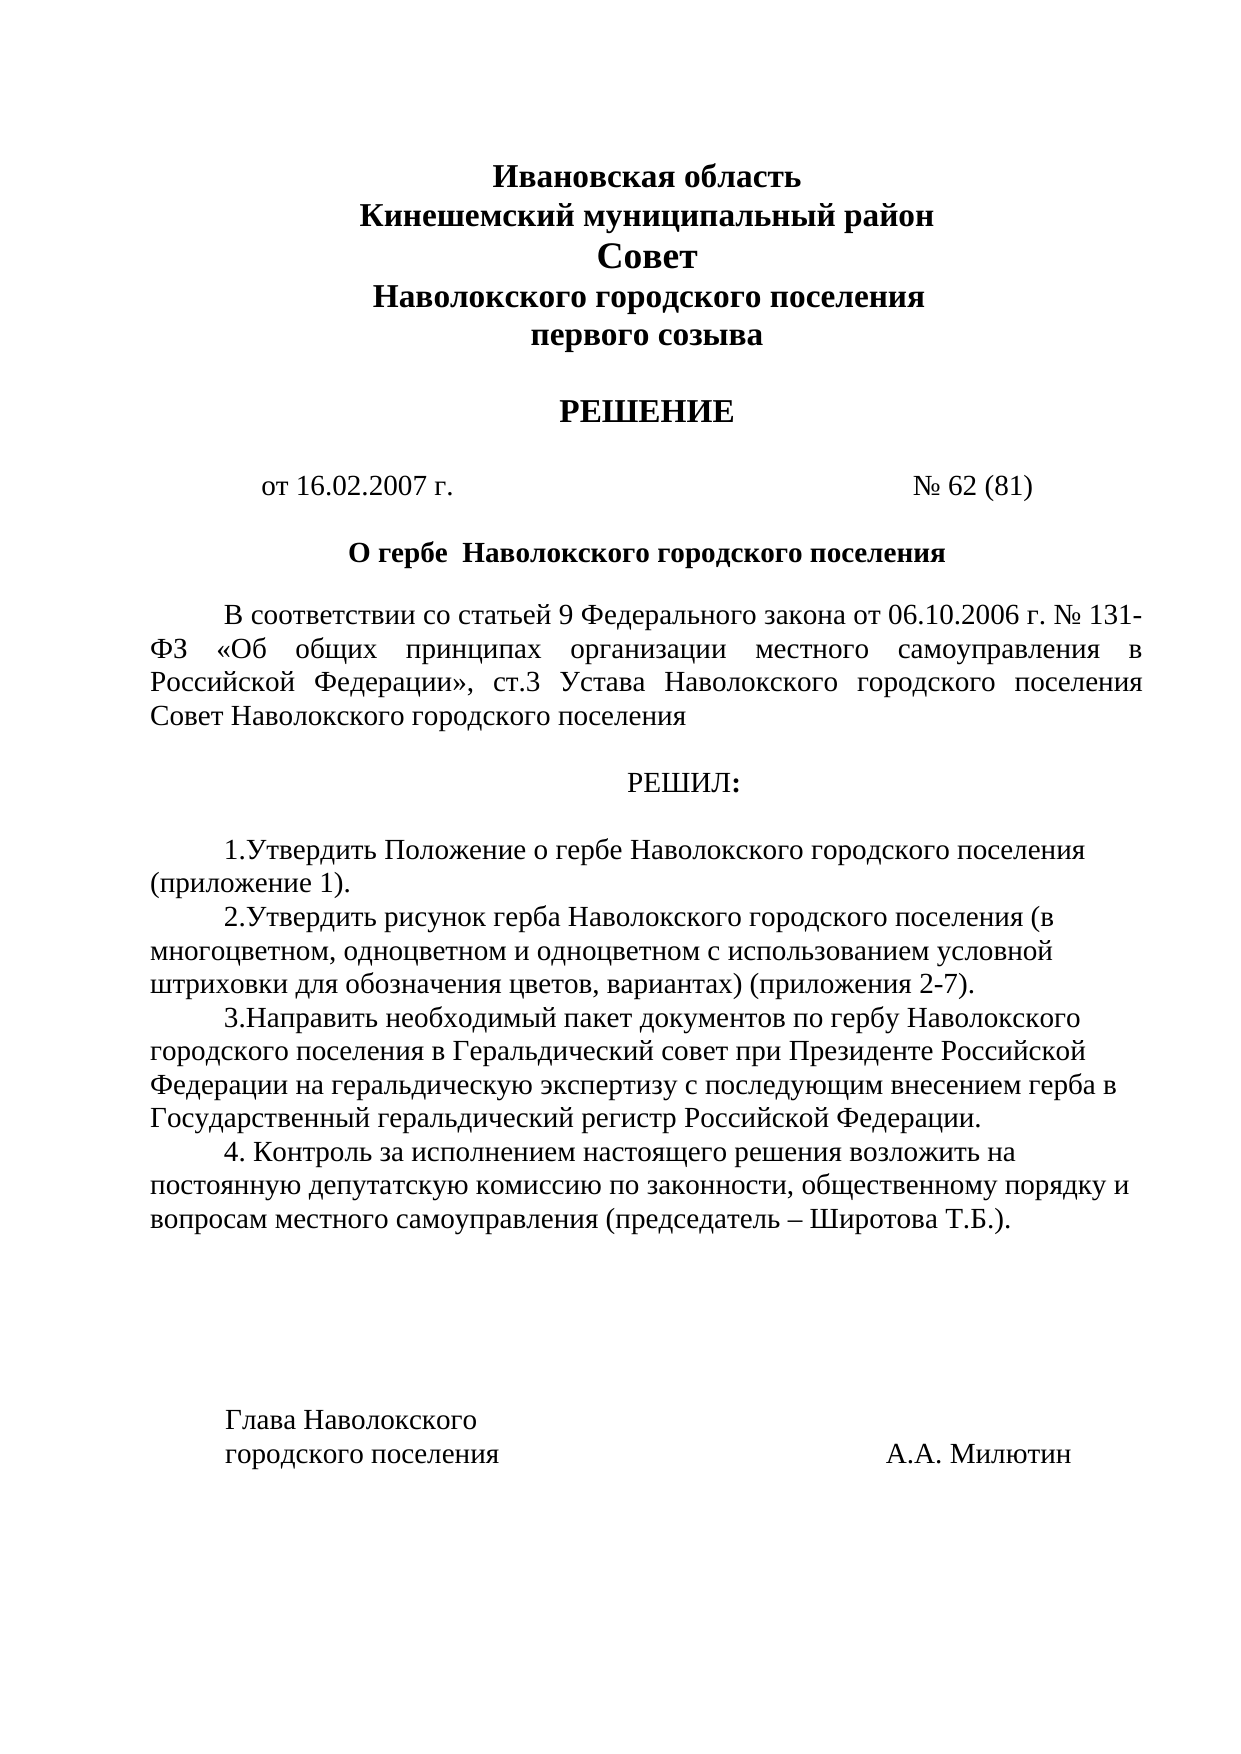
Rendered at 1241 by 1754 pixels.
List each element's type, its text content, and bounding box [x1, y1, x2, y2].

subtitle Наволокского городского поселения [150, 276, 1144, 314]
subtitle Совет [150, 233, 1144, 276]
subtitle от 16.02.2007 г. № 62 (81) [150, 468, 1144, 501]
text 4. Контроль за исполнением настоящего решения возложить на постоянную депутатскую комиссию по законности, общественному порядку и вопросам местного самоуправления (председатель – Широтова Т.Б.). [150, 1134, 1144, 1234]
text О гербе Наволокского городского поселения [150, 535, 1144, 568]
text Глава Наволокского [150, 1402, 1144, 1436]
text первого созыва [150, 314, 1144, 353]
text городского поселения А.А. Милютин [150, 1436, 1144, 1469]
text РЕШИЛ: [150, 765, 1144, 798]
text 2.Утвердить рисунок герба Наволокского городского поселения (в многоцветном, одноцветном и одноцветном с использованием условной штриховки для обозначения цветов, вариантах) (приложения 2-7). [150, 899, 1144, 1000]
text В соответствии со статьей 9 Федерального закона от 06.10.2006 г. № 131-ФЗ «Об общих принципах организации местного самоуправления в Российской Федерации», ст.3 Устава Наволокского городского поселения Совет Наволокского городского поселения [150, 597, 1144, 731]
text Кинешемский муниципальный район [150, 195, 1144, 233]
subtitle Ивановская область [150, 156, 1144, 195]
text 3.Направить необходимый пакет документов по гербу Наволокского городского поселения в Геральдический совет при Президенте Российской Федерации на геральдическую экспертизу с последующим внесением герба в Государственный геральдический регистр Российской Федерации. [150, 1000, 1144, 1134]
text 1.Утвердить Положение о гербе Наволокского городского поселения (приложение 1). [150, 832, 1144, 899]
subtitle РЕШЕНИЕ [150, 391, 1144, 429]
